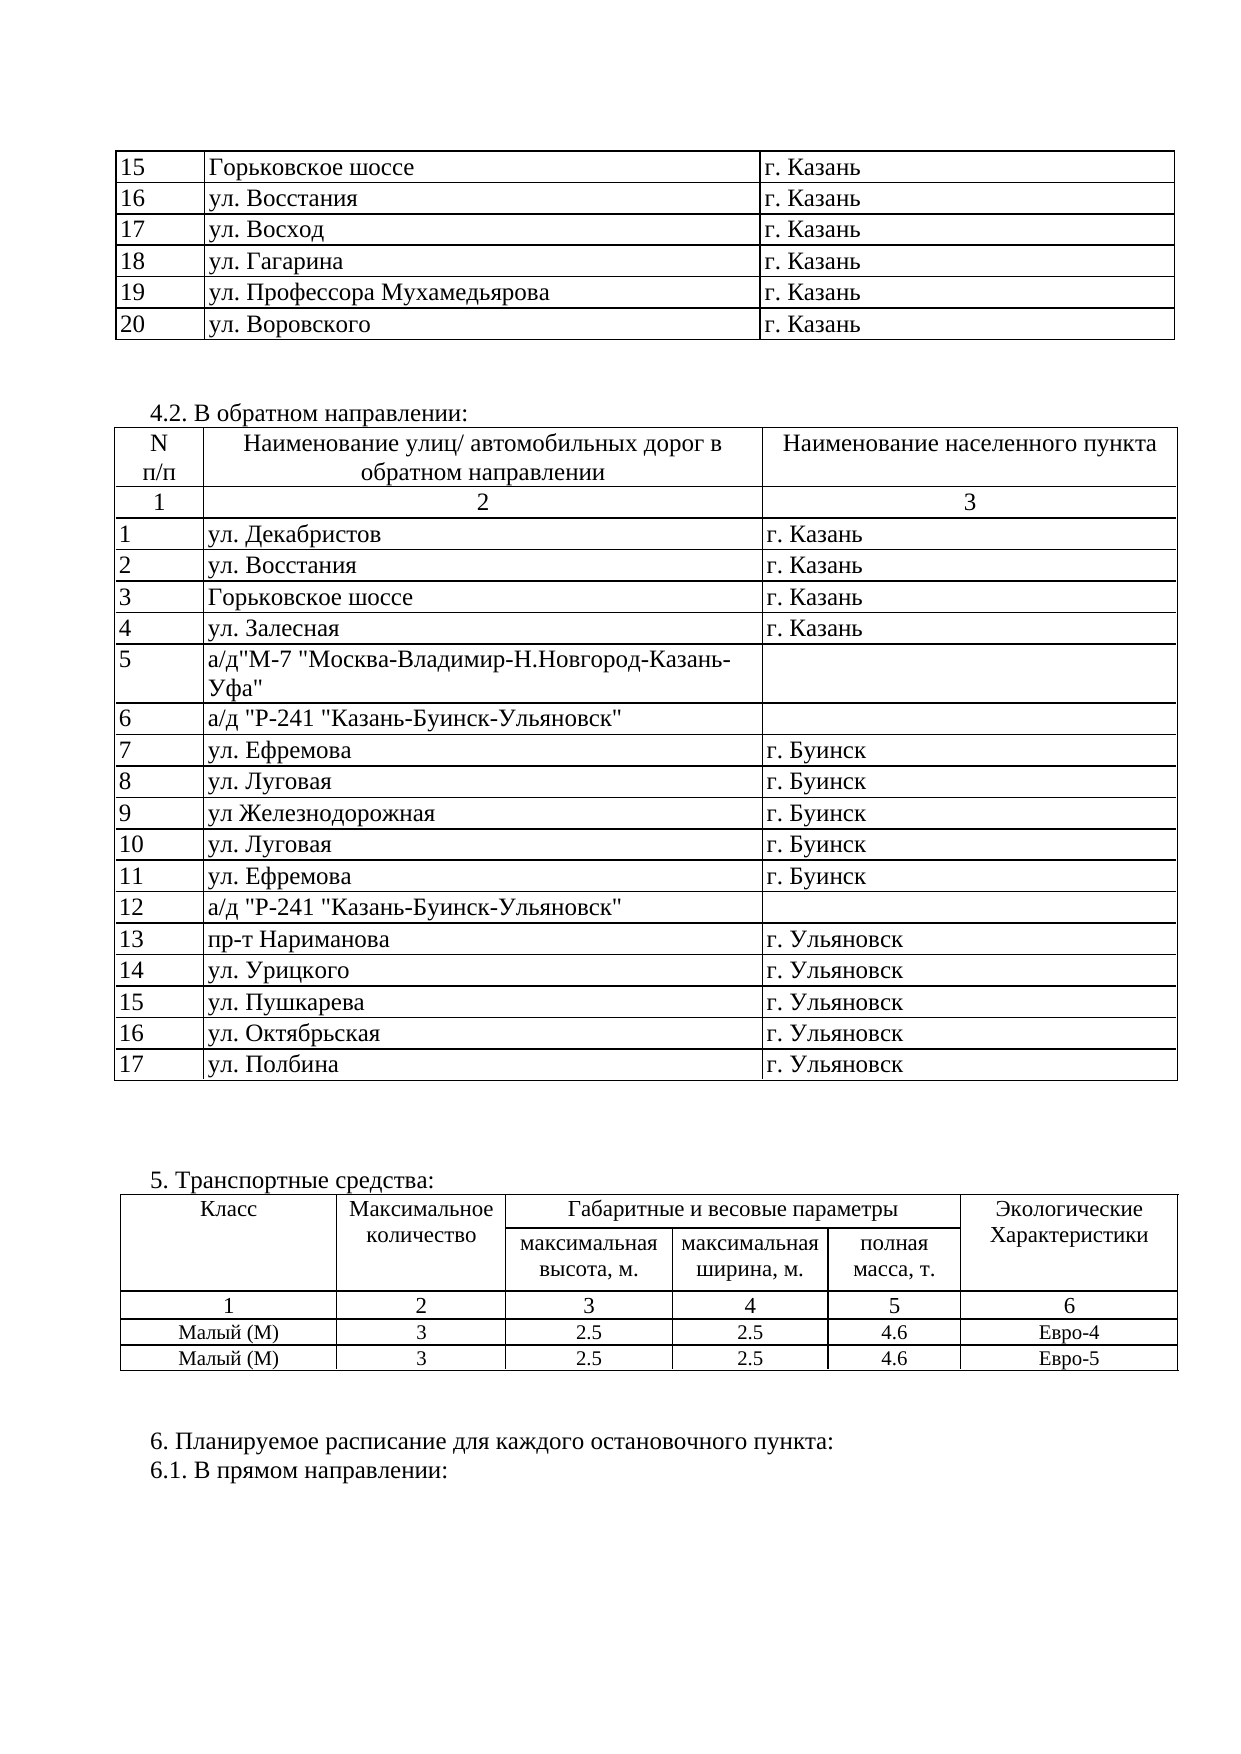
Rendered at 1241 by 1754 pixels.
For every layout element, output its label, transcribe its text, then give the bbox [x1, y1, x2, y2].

table_cell Малый (М) [121, 1346, 336, 1369]
table_cell 2.5 [506, 1320, 672, 1344]
table_cell г. Буинск [763, 734, 1177, 765]
table_cell г. Казань [761, 183, 1174, 213]
table_header Класс [121, 1195, 336, 1290]
table_cell 7 [115, 735, 203, 765]
table_cell ул. Восстания [205, 183, 759, 213]
table_header Наименование населенного пункта [763, 428, 1177, 486]
table_cell ул. Восход [205, 215, 759, 244]
table_cell 10 [115, 829, 203, 859]
table_header Наименование улиц/ автомобильных дорог в обратном направлении [204, 428, 762, 486]
table_cell ул. Пушкарева [204, 987, 762, 1017]
table_cell 2 [204, 487, 762, 517]
table_cell а/д"М-7 "Москва-Владимир-Н.Новгород-Казань-Уфа" [204, 645, 762, 702]
table_cell ул. Гагарина [205, 246, 759, 276]
text 6. Планируемое расписание для каждого остановочного пункта: [150, 1426, 1090, 1455]
table_cell ул. Урицкого [204, 955, 762, 985]
table_cell максимальная высота, м. [506, 1229, 672, 1290]
table_cell г. Ульяновск [763, 922, 1177, 954]
table_cell 2.5 [673, 1320, 827, 1344]
table_cell г. Казань [761, 309, 1174, 339]
table_cell г. Казань [761, 215, 1174, 244]
table_cell 12 [115, 892, 203, 922]
table_header Экологические Характеристики [961, 1195, 1177, 1290]
table_cell г. Буинск [763, 859, 1177, 891]
table_cell г. Ульяновск [763, 954, 1177, 985]
table_cell 4.6 [829, 1346, 960, 1369]
table_cell а/д "Р-241 "Казань-Буинск-Ульяновск" [204, 704, 762, 733]
table_cell г. Казань [761, 277, 1174, 307]
table_cell 9 [115, 798, 203, 828]
table_cell 8 [115, 766, 203, 796]
table_cell 17 [115, 1049, 203, 1079]
table_cell г. Казань [763, 549, 1177, 580]
table_cell 15 [117, 152, 204, 181]
table_cell 2.5 [673, 1346, 827, 1369]
table_cell г. Казань [763, 580, 1177, 611]
table_cell г. Ульяновск [763, 985, 1177, 1017]
table_cell г. Буинск [763, 765, 1177, 796]
table_cell 3 [763, 486, 1177, 517]
table_cell г. Ульяновск [763, 1048, 1177, 1079]
table_header Габаритные и весовые параметры [506, 1195, 960, 1227]
table_cell г. Казань [763, 611, 1177, 643]
table_cell 15 [115, 986, 203, 1017]
table_cell 3 [115, 581, 203, 611]
table_cell 6 [961, 1292, 1177, 1318]
table_cell 19 [117, 277, 204, 307]
table_cell 4 [673, 1292, 827, 1318]
table_cell 16 [117, 183, 204, 213]
table_cell 1 [115, 487, 203, 517]
table_header Максимальное количество [337, 1195, 505, 1290]
table_cell Горьковское шоссе [204, 582, 762, 611]
table_cell 2 [337, 1292, 505, 1318]
text 6.1. В прямом направлении: [150, 1455, 1090, 1484]
table_cell ул. Луговая [204, 767, 762, 796]
table_cell Малый (М) [121, 1320, 336, 1344]
table_cell 14 [115, 955, 203, 985]
table_cell 5 [829, 1292, 960, 1318]
table_cell максимальная ширина, м. [673, 1229, 827, 1290]
table_cell ул. Полбина [204, 1050, 762, 1079]
table_cell ул. Луговая [204, 830, 762, 859]
table_cell ул Железнодорожная [204, 798, 762, 828]
table_cell [763, 702, 1177, 733]
table_cell г. Казань [761, 246, 1174, 276]
table_cell ул. Октябрьская [204, 1018, 762, 1048]
text 5. Транспортные средства: [150, 1165, 1090, 1194]
table_cell пр-т Нариманова [204, 924, 762, 954]
table_cell г. Казань [763, 517, 1177, 548]
table_cell 4 [115, 613, 203, 643]
table_cell 6 [115, 703, 203, 733]
table_cell 16 [115, 1018, 203, 1048]
table_cell ул. Ефремова [204, 735, 762, 765]
table_cell 3 [506, 1292, 672, 1318]
table_cell [763, 891, 1177, 922]
table_cell Горьковское шоссе [205, 152, 759, 181]
table_header N п/п [115, 428, 203, 486]
table_cell 3 [337, 1346, 505, 1369]
table_cell ул. Декабристов [204, 519, 762, 548]
table_cell 2 [115, 550, 203, 580]
table_cell 2.5 [506, 1346, 672, 1369]
table_cell 3 [337, 1320, 505, 1344]
table_cell 11 [115, 860, 203, 891]
table_cell полная масса, т. [829, 1229, 960, 1290]
text 4.2. В обратном направлении: [150, 398, 1090, 427]
table_cell [763, 643, 1177, 702]
table_cell ул. Воровского [205, 309, 759, 339]
table_cell Евро-5 [961, 1346, 1177, 1369]
table_cell 18 [117, 246, 204, 276]
table_cell 17 [117, 215, 204, 244]
table_cell 13 [115, 923, 203, 954]
table_cell г. Буинск [763, 828, 1177, 859]
table_cell ул. Восстания [204, 550, 762, 580]
table_cell г. Казань [761, 152, 1174, 181]
table_cell а/д "Р-241 "Казань-Буинск-Ульяновск" [204, 892, 762, 922]
table_cell 4.6 [829, 1320, 960, 1344]
table_cell ул. Ефремова [204, 861, 762, 891]
table_cell 20 [117, 309, 204, 339]
table_cell 1 [121, 1292, 336, 1318]
table_cell г. Буинск [763, 796, 1177, 828]
table_cell 1 [115, 518, 203, 548]
table_cell 5 [115, 644, 203, 702]
table_cell Евро-4 [961, 1320, 1177, 1344]
table_cell ул. Профессора Мухамедьярова [205, 277, 759, 307]
table_cell г. Ульяновск [763, 1017, 1177, 1048]
table_cell ул. Залесная [204, 613, 762, 643]
